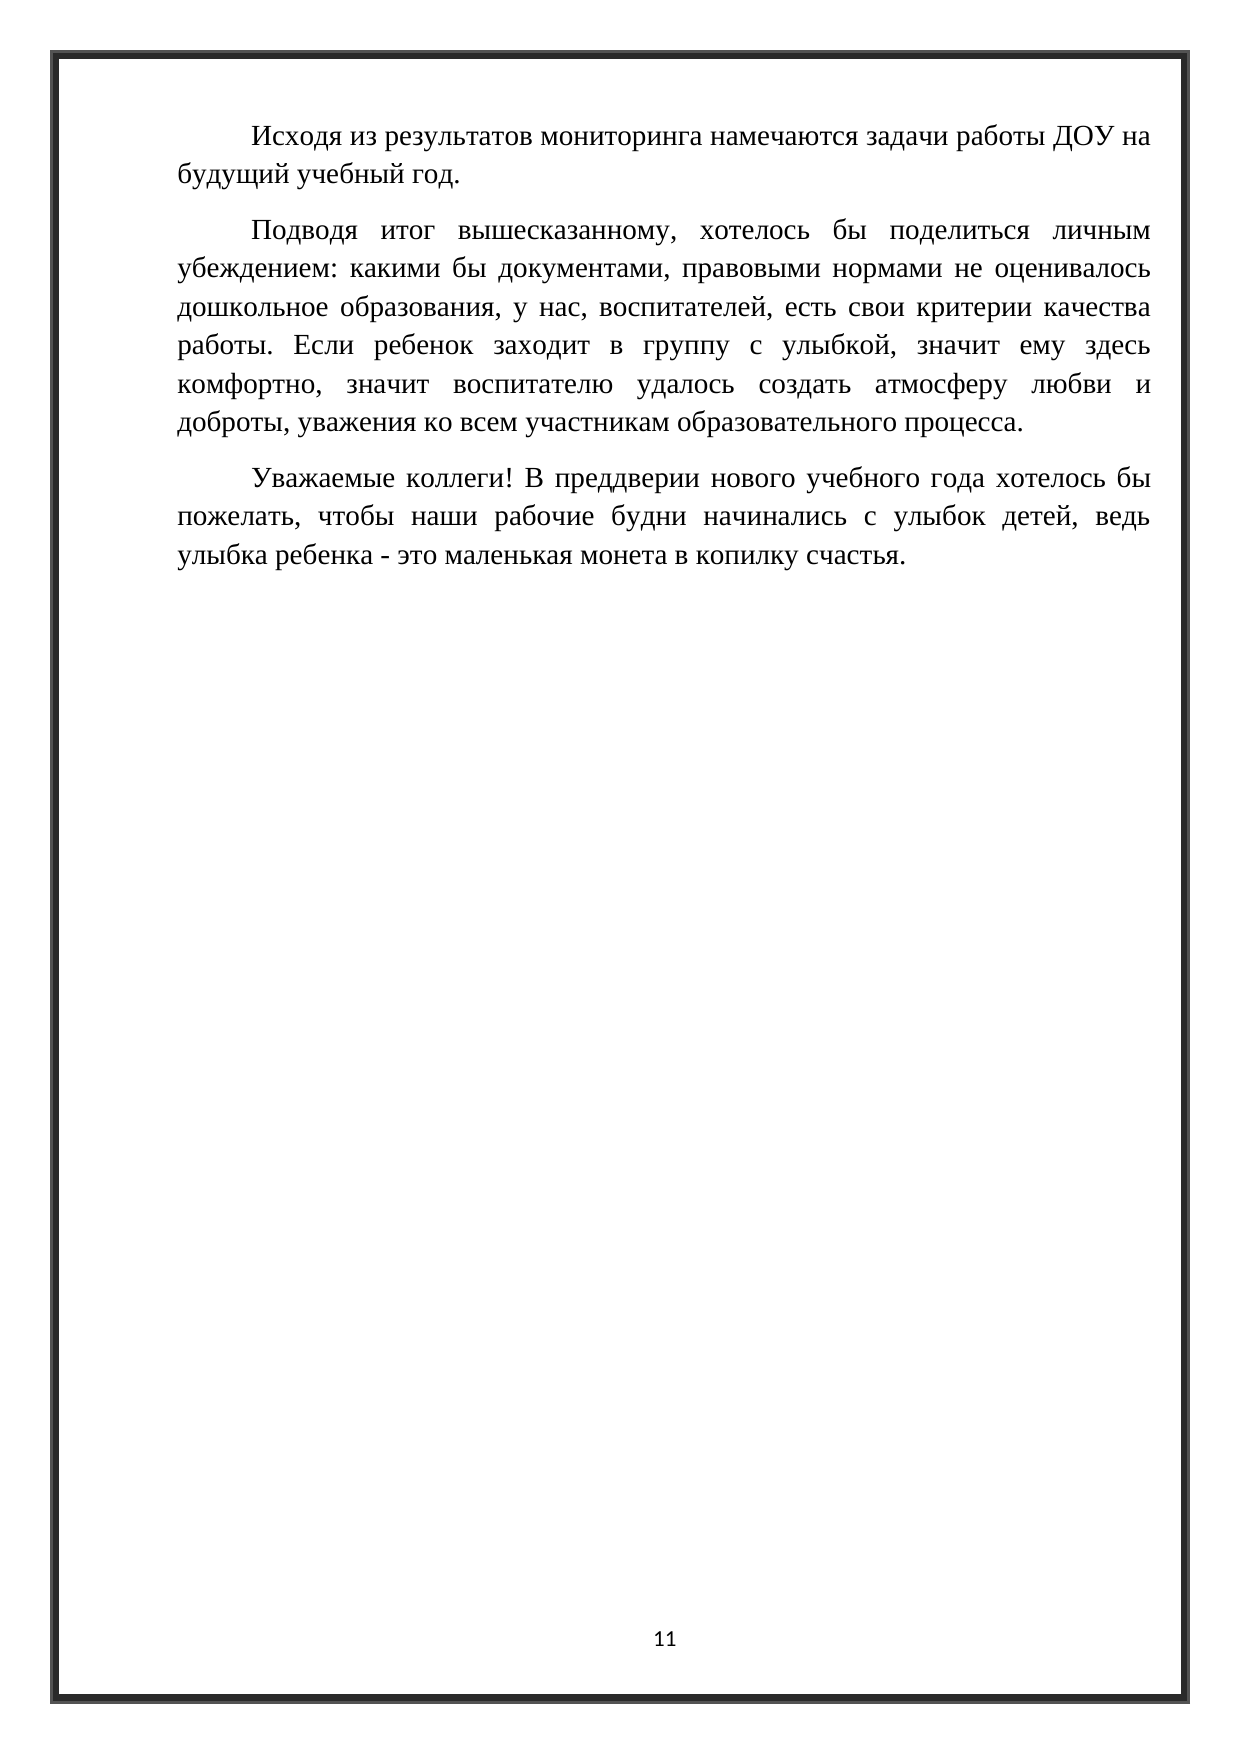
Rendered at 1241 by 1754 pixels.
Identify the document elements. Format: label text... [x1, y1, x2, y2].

text Уважаемые коллеги! В преддверии нового учебного года хотелось бы пожелать, чтобы наши рабочие будни начинались с улыбок детей, ведь улыбка ребенка - это маленькая монета в копилку счастья. [177, 460, 1152, 570]
text Подводя итог вышесказанному, хотелось бы поделиться личным убеждением: какими бы документами, правовыми нормами не оценивалось дошкольное образования, у нас, воспитателей, есть свои критерии качества работы. Если ребенок заходит в группу с улыбкой, значит ему здесь комфортно, значит воспитателю удалось создать атмосферу любви и доброты, уважения ко всем участникам образовательного процесса. [177, 212, 1152, 438]
text Исходя из результатов мониторинга намечаются задачи работы ДОУ на будущий учебный год. [177, 118, 1152, 190]
